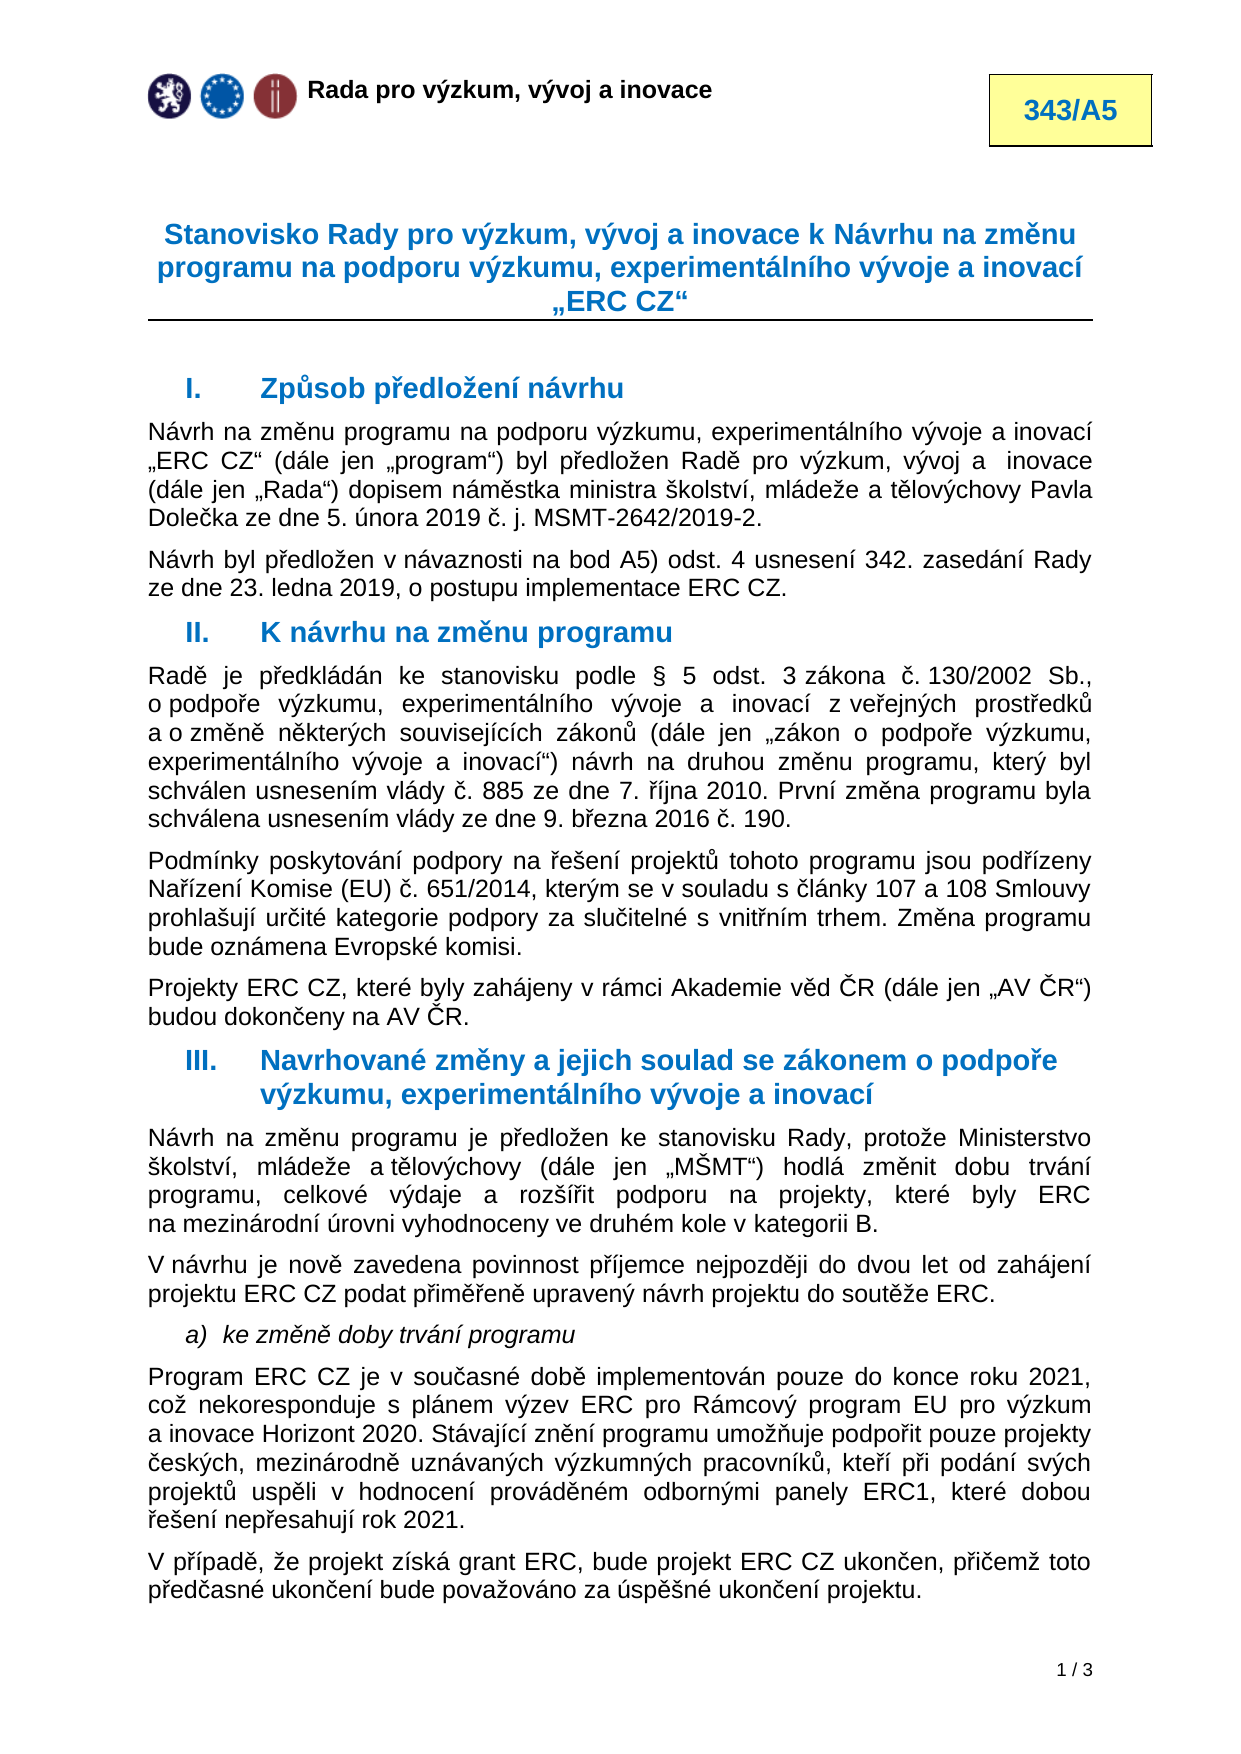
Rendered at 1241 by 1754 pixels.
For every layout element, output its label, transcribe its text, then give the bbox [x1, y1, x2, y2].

text Radě je předkládán ke stanovisku podle § 5 odst. 3 zákona č. 130/2002 Sb., o podpoře výzkumu, experimentálního vývoje a inovací z veřejných prostředků a o změně některých souvisejících zákonů (dále jen „zákon o podpoře výzkumu, experimentálního vývoje a inovací“) návrh na druhou změnu programu, který byl schválen usnesením vlády č. 885 ze dne 7. října 2010. První změna programu byla schválena usnesením vlády ze dne 9. března 2016 č. 190. [148, 661, 1093, 833]
text Podmínky poskytování podpory na řešení projektů tohoto programu jsou podřízeny Nařízení Komise (EU) č. 651/2014, kterým se v souladu s články 107 a 108 Smlouvy prohlašují určité kategorie podpory za slučitelné s vnitřním trhem. Změna programu bude oznámena Evropské komisi. [148, 846, 1093, 961]
text Návrh na změnu programu je předložen ke stanovisku Rady, protože Ministerstvo školství, mládeže a tělovýchovy (dále jen „MŠMT“) hodlá změnit dobu trvání programu, celkové výdaje a rozšířit podporu na projekty, které byly ERC na mezinárodní úrovni vyhodnoceny ve druhém kole v kategorii B. [148, 1123, 1093, 1238]
list ke změně doby trvání programu [185, 1320, 1093, 1349]
picture [147, 73, 298, 120]
list Navrhované změny a jejich soulad se zákonem o podpoře výzkumu, experimentálního vývoje a inovací [185, 1043, 1093, 1110]
text V případě, že projekt získá grant ERC, bude projekt ERC CZ ukončen, přičemž toto předčasné ukončení bude považováno za úspěšné ukončení projektu. [148, 1546, 1093, 1604]
list K návrhu na změnu programu [185, 614, 1093, 648]
text Návrh na změnu programu na podporu výzkumu, experimentálního vývoje a inovací „ERC CZ“ (dále jen „program“) byl předložen Radě pro výzkum, vývoj a inovace (dále jen „Rada“) dopisem náměstka ministra školství, mládeže a tělovýchovy Pavla Dolečka ze dne 5. února 2019 č. j. MSMT-2642/2019-2. [148, 417, 1093, 532]
text Stanovisko Rady pro výzkum, vývoj a inovace k Návrhu na změnu programu na podporu výzkumu, experimentálního vývoje a inovací „ERC CZ“ [148, 217, 1093, 319]
list Způsob předložení návrhu [185, 371, 1093, 404]
text Projekty ERC CZ, které byly zahájeny v rámci Akademie věd ČR (dále jen „AV ČR“) budou dokončeny na AV ČR. [148, 973, 1093, 1031]
text Program ERC CZ je v současné době implementován pouze do konce roku 2021, což nekoresponduje s plánem výzev ERC pro Rámcový program EU pro výzkum a inovace Horizont 2020. Stávající znění programu umožňuje podpořit pouze projekty českých, mezinárodně uznávaných výzkumných pracovníků, kteří při podání svých projektů uspěli v hodnocení prováděném odbornými panely ERC1, které dobou řešení nepřesahují rok 2021. [148, 1361, 1093, 1534]
text V návrhu je nově zavedena povinnost příjemce nejpozději do dvou let od zahájení projektu ERC CZ podat přiměřeně upravený návrh projektu do soutěže ERC. [148, 1250, 1093, 1308]
text Návrh byl předložen v návaznosti na bod A5) odst. 4 usnesení 342. zasedání Rady ze dne 23. ledna 2019, o postupu implementace ERC CZ. [148, 544, 1093, 602]
